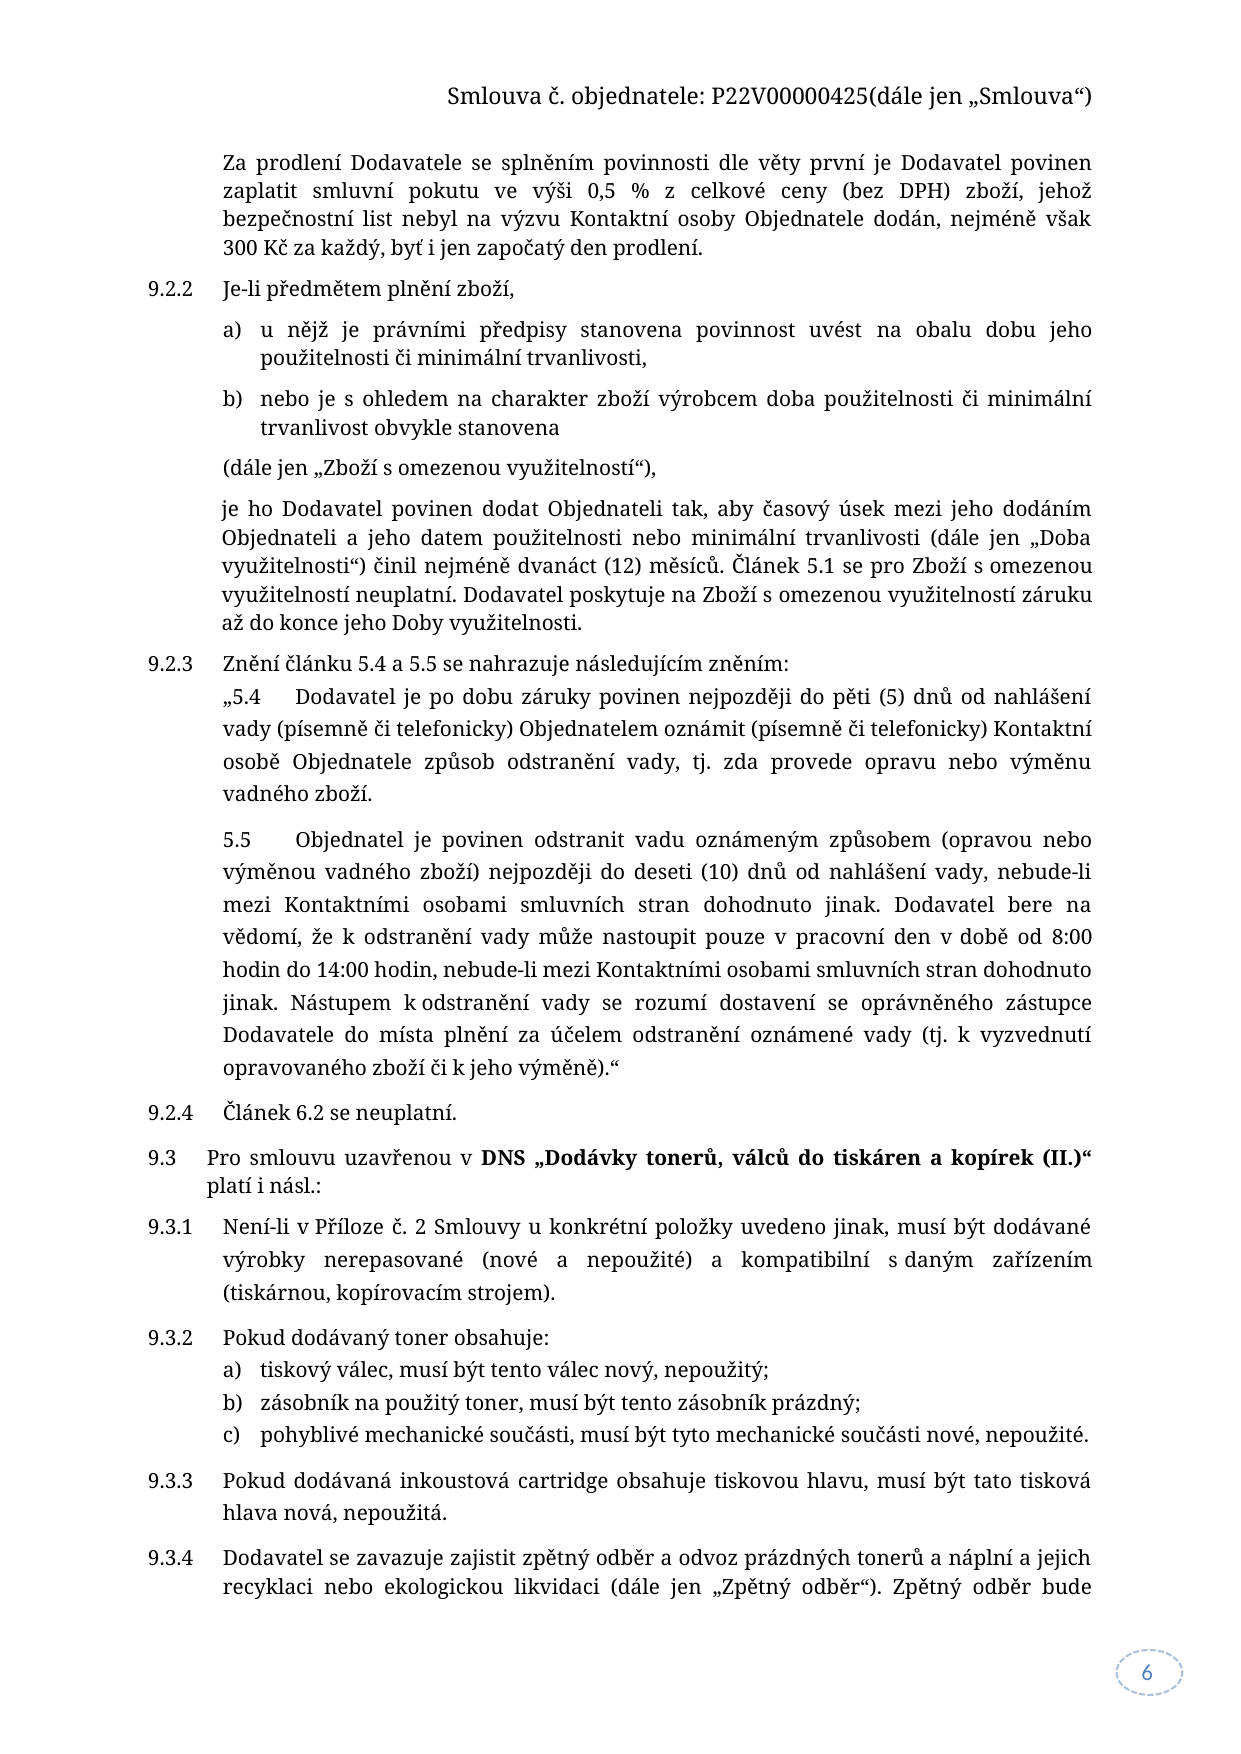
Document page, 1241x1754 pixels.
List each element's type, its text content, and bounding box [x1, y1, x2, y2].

list Znění článku 5.4 a 5.5 se nahrazuje následujícím zněním: [148, 649, 1093, 678]
list u nějž je právními předpisy stanovena povinnost uvést na obalu dobu jeho použitelnosti či minimální trvanlivosti, [223, 315, 1093, 372]
list „5.4 Dodavatel je po dobu záruky povinen nejpozději do pěti (5) dnů od nahlášení vady (písemně či telefonicky) Objednatelem oznámit (písemně či telefonicky) Kontaktní osobě Objednatele způsob odstranění vady, tj. zda provede opravu nebo výměnu vadného zboží. [223, 682, 1093, 808]
list nebo je s ohledem na charakter zboží výrobcem doba použitelnosti či minimální trvanlivost obvykle stanovena [223, 384, 1093, 441]
list Pokud dodávaná inkoustová cartridge obsahuje tiskovou hlavu, musí být tato tisková hlava nová, nepoužitá. [148, 1466, 1093, 1527]
text je ho Dodavatel povinen dodat Objednateli tak, aby časový úsek mezi jeho dodáním Objednateli a jeho datem použitelnosti nebo minimální trvanlivosti (dále jen „Doba využitelnosti“) činil nejméně dvanáct (12) měsíců. Článek 5.1 se pro Zboží s omezenou využitelností neuplatní. Dodavatel poskytuje na Zboží s omezenou využitelností záruku až do konce jeho Doby využitelnosti. [221, 494, 1093, 637]
list Pro smlouvu uzavřenou v DNS „Dodávky tonerů, válců do tiskáren a kopírek (II.)“ platí i násl.: [148, 1143, 1093, 1200]
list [148, 148, 1093, 261]
list tiskový válec, musí být tento válec nový, nepoužitý; [223, 1355, 1093, 1384]
list pohyblivé mechanické součásti, musí být tyto mechanické součásti nové, nepoužité. [223, 1421, 1093, 1449]
list Je-li předmětem plnění zboží, [148, 274, 1093, 302]
text (dále jen „Zboží s omezenou využitelností“), [223, 453, 1093, 482]
list zásobník na použitý toner, musí být tento zásobník prázdný; [223, 1388, 1093, 1416]
list Pokud dodávaný toner obsahuje: [148, 1323, 1093, 1351]
list Není-li v Příloze č. 2 Smlouvy u konkrétní položky uvedeno jinak, musí být dodávané výrobky nerepasované (nové a nepoužité) a kompatibilní s daným zařízením (tiskárnou, kopírovacím strojem). [148, 1212, 1093, 1306]
list Článek 6.2 se neuplatní. [148, 1098, 1093, 1126]
list 5.5 Objednatel je povinen odstranit vadu oznámeným způsobem (opravou nebo výměnou vadného zboží) nejpozději do deseti (10) dnů od nahlášení vady, nebude-li mezi Kontaktními osobami smluvních stran dohodnuto jinak. Dodavatel bere na vědomí, že k odstranění vady může nastoupit pouze v pracovní den v době od 8:00 hodin do 14:00 hodin, nebude-li mezi Kontaktními osobami smluvních stran dohodnuto jinak. Nástupem k odstranění vady se rozumí dostavení se oprávněného zástupce Dodavatele do místa plnění za účelem odstranění oznámené vady (tj. k vyzvednutí opravovaného zboží či k jeho výměně).“ [223, 825, 1093, 1081]
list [148, 1543, 1093, 1600]
